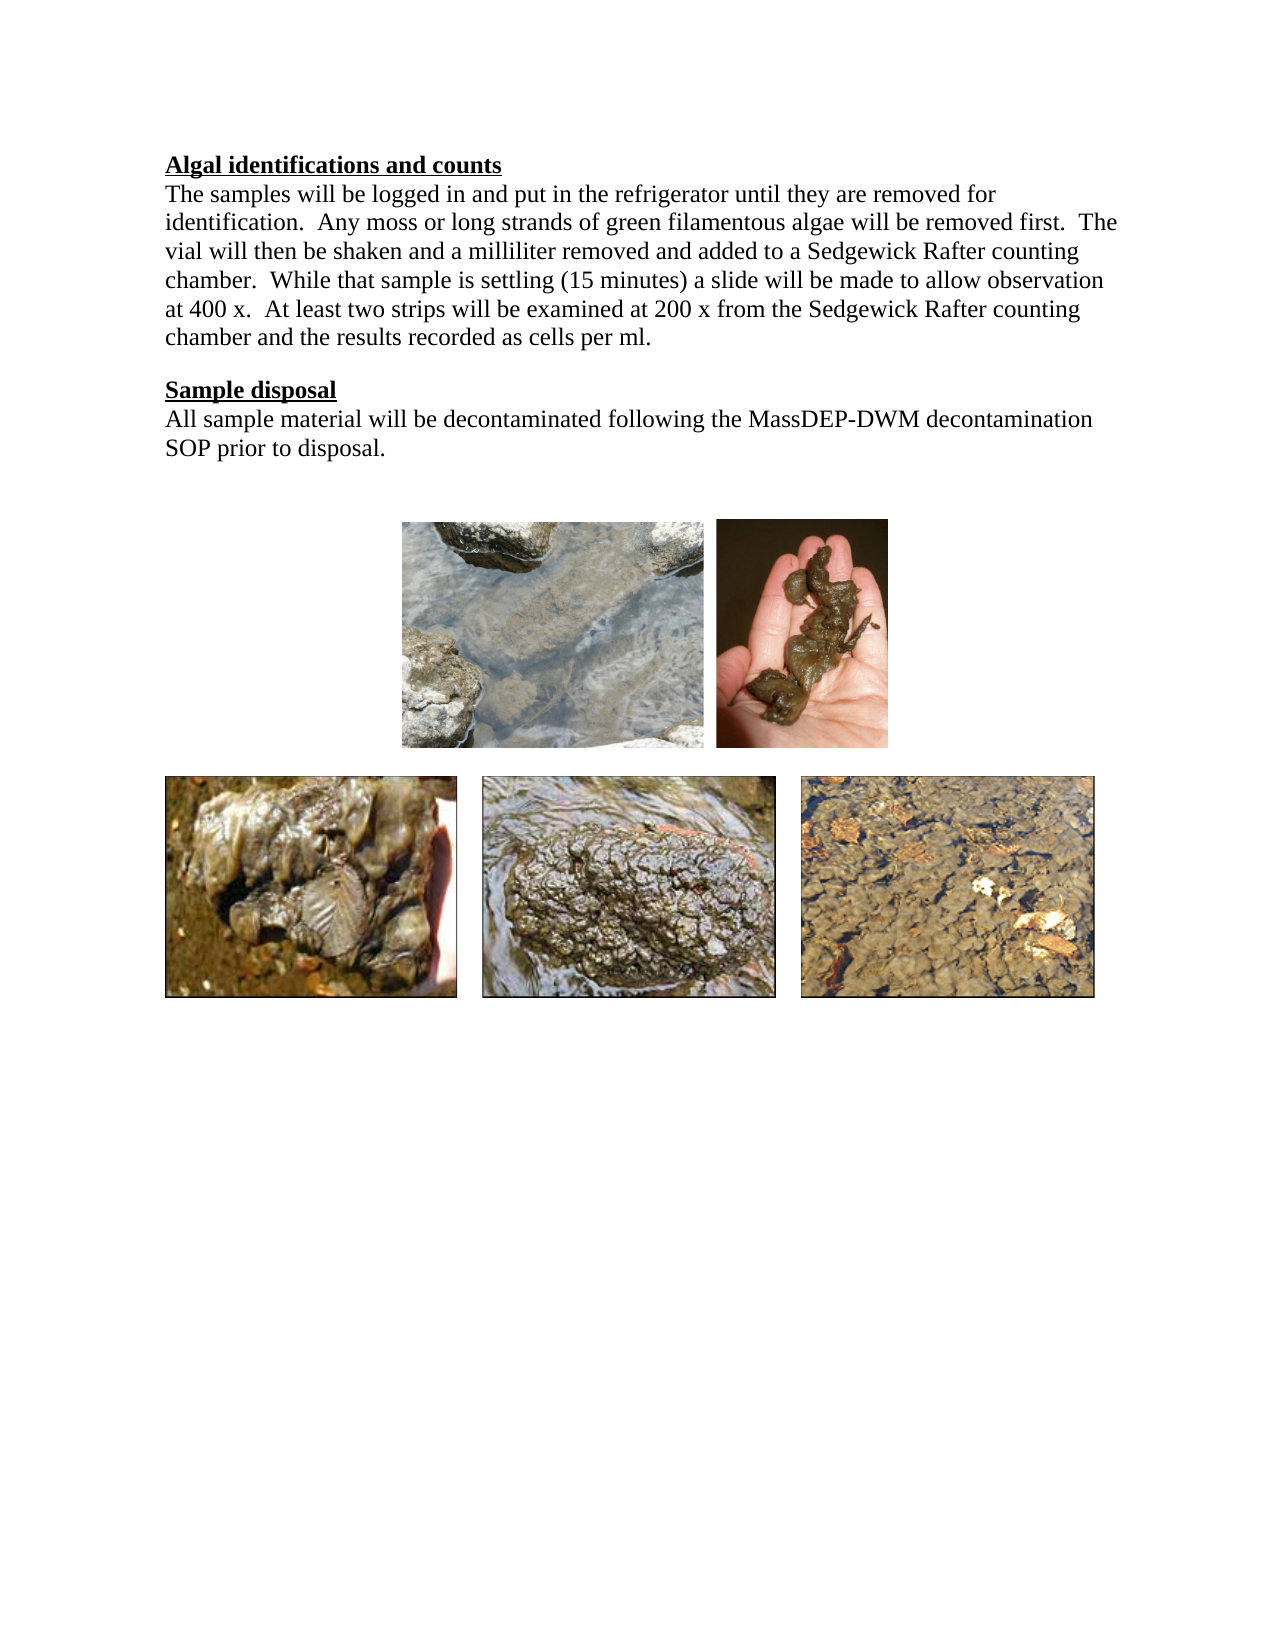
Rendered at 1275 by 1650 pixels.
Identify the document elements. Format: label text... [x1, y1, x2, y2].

picture [482, 776, 776, 998]
text Sample disposal [165, 375, 1125, 404]
picture [801, 776, 1095, 998]
picture [402, 522, 704, 748]
text The samples will be logged in and put in the refrigerator until they are removed for identification. Any moss or long strands of green filamentous algae will be removed first. The vial will then be shaken and a milliliter removed and added to a Sedgewick Rafter counting chamber. While that sample is settling (15 minutes) a slide will be made to allow observation at 400 x. At least two strips will be examined at 200 x from the Sedgewick Rafter counting chamber and the results recorded as cells per ml. [165, 179, 1125, 351]
picture [165, 776, 458, 998]
text All sample material will be decontaminated following the MassDEP-DWM decontamination SOP prior to disposal. [165, 404, 1125, 462]
picture [716, 519, 888, 748]
subtitle Algal identifications and counts [165, 150, 1125, 179]
